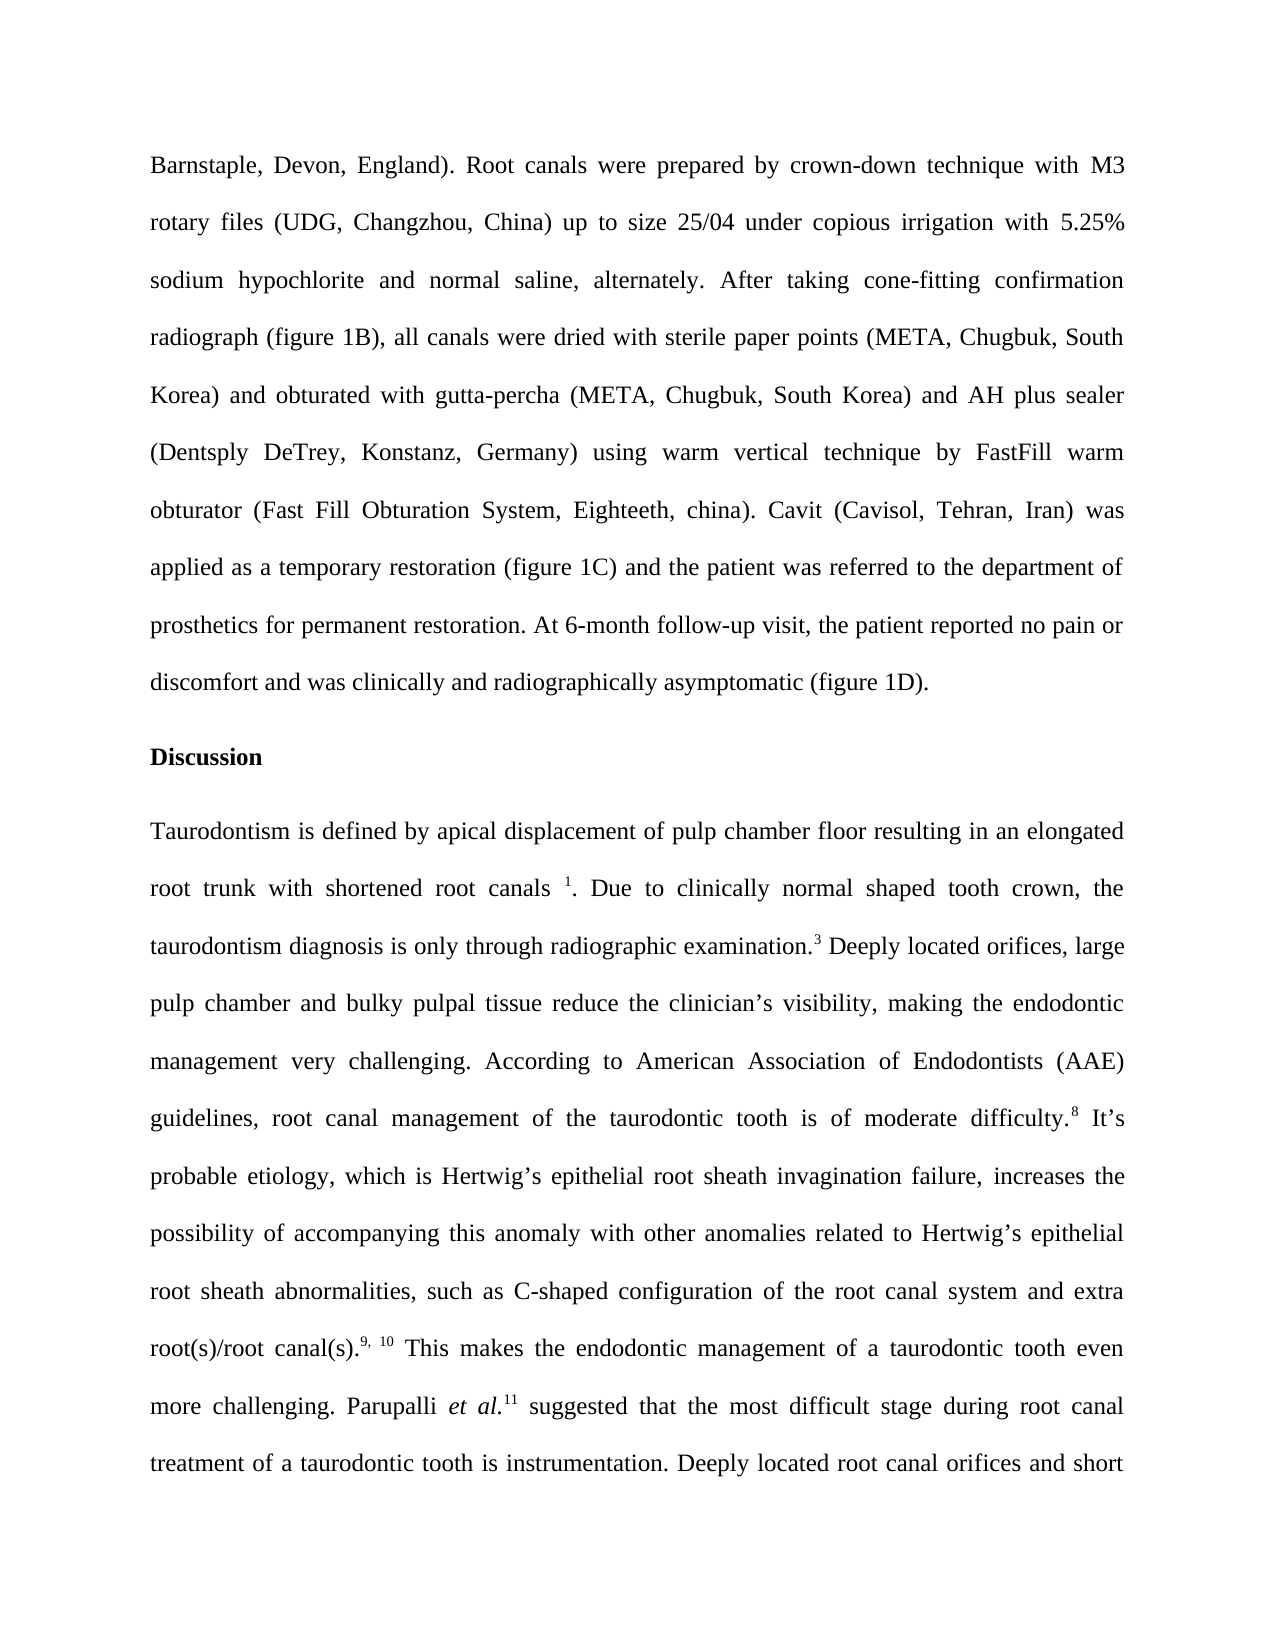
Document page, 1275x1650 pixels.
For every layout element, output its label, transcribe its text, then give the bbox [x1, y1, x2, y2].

text Discussion [150, 742, 1125, 770]
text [150, 816, 1125, 1477]
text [150, 150, 1125, 696]
